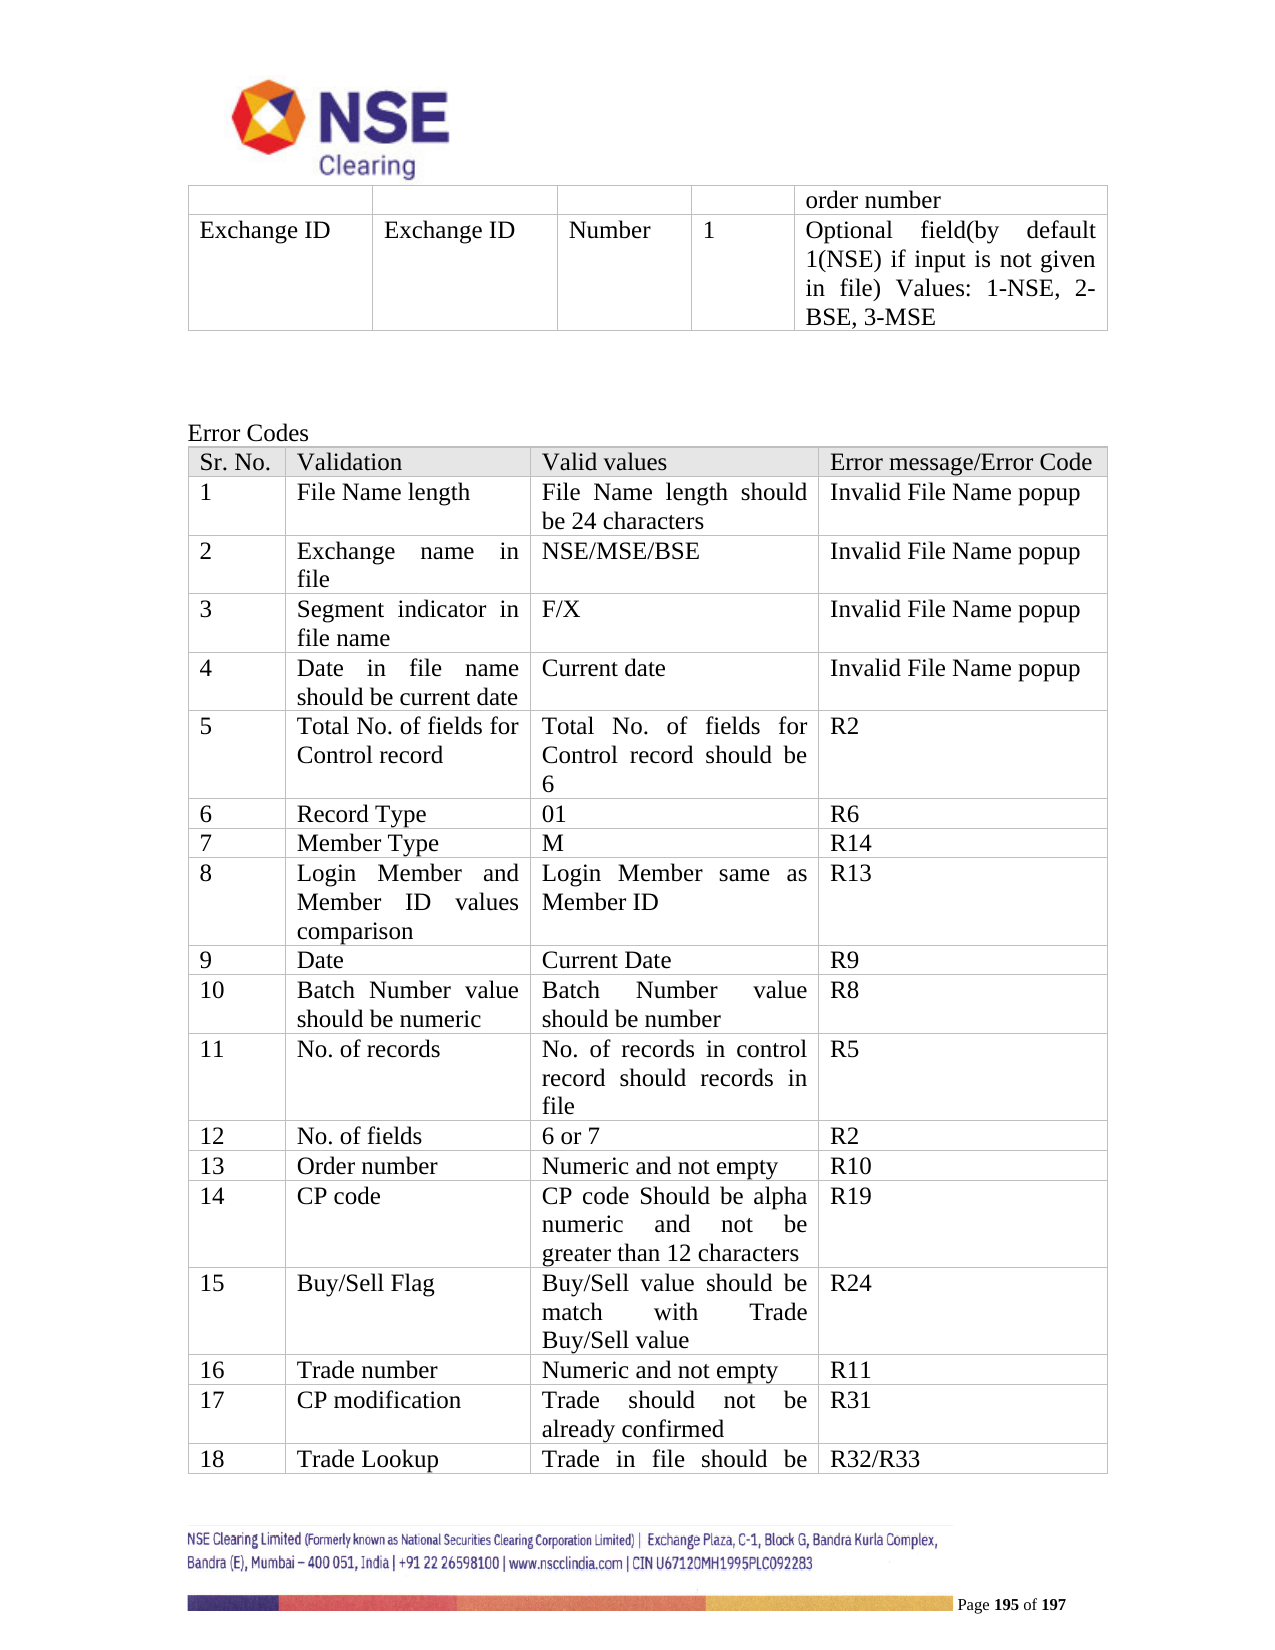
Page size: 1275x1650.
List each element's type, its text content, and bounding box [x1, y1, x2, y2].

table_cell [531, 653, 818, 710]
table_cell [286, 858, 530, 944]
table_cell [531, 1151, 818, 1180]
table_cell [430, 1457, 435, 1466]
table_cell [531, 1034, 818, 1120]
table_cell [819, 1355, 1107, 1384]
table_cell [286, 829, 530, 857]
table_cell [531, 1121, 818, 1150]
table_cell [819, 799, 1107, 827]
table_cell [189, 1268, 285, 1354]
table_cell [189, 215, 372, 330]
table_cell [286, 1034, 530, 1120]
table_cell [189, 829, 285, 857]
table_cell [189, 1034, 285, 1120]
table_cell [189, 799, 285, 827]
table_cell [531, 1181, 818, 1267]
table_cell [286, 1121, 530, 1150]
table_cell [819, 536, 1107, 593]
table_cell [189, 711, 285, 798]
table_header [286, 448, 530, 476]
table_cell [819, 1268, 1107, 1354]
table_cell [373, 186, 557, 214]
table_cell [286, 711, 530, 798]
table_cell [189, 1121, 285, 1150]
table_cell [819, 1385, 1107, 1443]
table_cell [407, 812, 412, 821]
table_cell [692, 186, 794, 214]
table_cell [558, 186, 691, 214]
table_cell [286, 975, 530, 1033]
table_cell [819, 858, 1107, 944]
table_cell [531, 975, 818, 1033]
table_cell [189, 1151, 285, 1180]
text Error Codes [187, 418, 1107, 446]
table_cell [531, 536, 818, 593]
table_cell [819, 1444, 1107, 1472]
picture [187, 75, 493, 185]
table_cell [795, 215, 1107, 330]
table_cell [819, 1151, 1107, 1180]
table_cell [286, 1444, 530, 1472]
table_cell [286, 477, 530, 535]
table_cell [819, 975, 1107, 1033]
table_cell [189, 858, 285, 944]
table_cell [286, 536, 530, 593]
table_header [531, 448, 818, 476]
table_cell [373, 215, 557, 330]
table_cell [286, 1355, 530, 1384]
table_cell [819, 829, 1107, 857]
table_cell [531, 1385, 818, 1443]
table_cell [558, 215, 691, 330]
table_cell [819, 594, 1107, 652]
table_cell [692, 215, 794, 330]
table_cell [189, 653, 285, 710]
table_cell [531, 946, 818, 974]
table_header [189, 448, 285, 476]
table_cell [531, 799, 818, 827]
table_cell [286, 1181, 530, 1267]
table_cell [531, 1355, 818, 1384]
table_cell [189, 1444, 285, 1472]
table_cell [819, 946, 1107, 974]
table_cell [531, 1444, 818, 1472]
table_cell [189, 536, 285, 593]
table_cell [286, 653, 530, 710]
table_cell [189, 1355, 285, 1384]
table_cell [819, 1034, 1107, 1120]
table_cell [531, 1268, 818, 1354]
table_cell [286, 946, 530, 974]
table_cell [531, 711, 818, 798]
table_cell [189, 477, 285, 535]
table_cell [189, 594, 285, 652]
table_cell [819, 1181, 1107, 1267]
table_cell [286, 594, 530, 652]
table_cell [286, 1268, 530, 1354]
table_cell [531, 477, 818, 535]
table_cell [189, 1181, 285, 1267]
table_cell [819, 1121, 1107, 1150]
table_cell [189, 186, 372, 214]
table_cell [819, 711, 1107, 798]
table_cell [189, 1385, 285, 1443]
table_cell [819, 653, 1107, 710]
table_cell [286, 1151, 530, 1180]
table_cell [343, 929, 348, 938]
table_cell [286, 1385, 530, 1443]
picture [187, 1525, 954, 1611]
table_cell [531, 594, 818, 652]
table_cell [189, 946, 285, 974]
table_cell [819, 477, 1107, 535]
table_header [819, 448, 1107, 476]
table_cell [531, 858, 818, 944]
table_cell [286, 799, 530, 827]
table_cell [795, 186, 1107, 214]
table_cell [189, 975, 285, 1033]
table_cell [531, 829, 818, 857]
